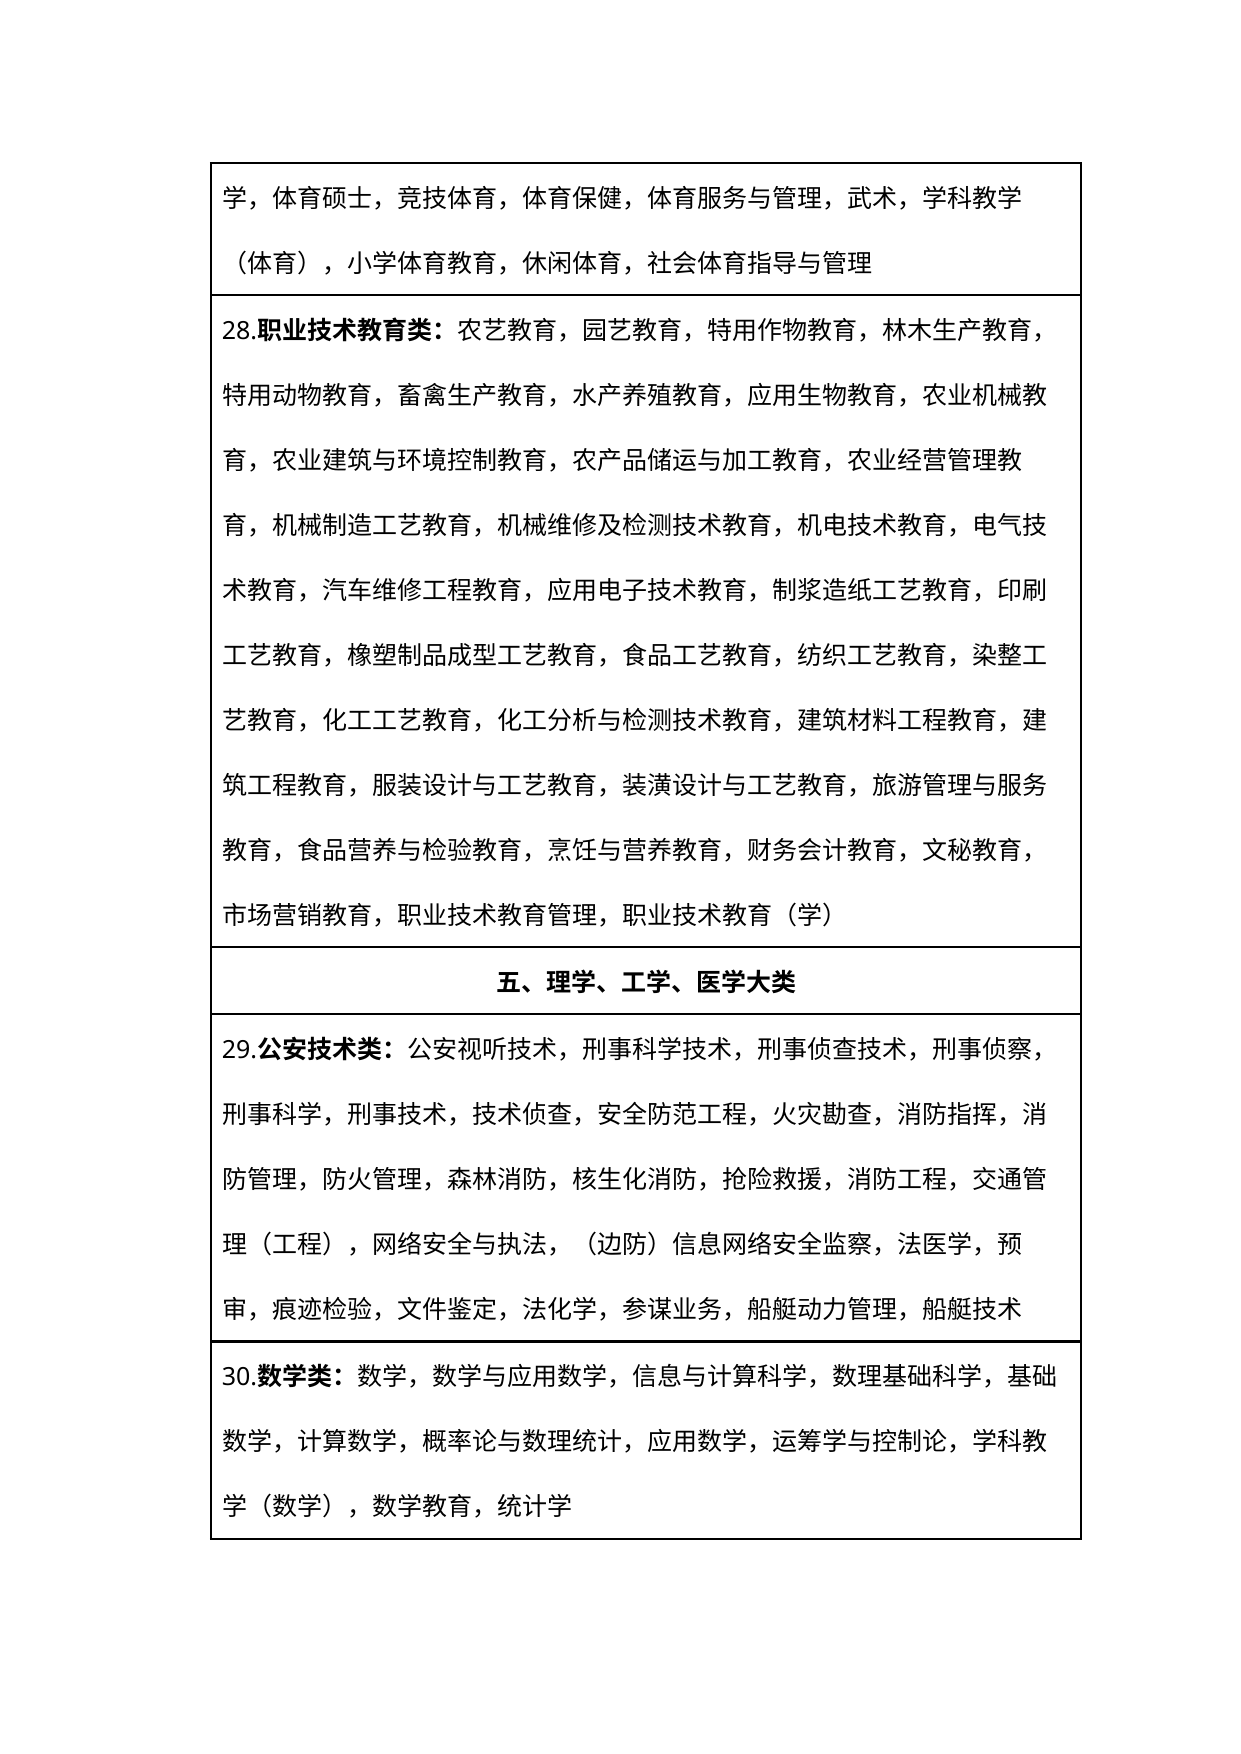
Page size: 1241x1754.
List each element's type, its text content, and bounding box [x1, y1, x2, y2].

table_cell 28.职业技术教育类：农艺教育，园艺教育，特用作物教育，林木生产教育，特用动物教育，畜禽生产教育，水产养殖教育，应用生物教育，农业机械教育，农业建筑与环境控制教育，农产品储运与加工教育，农业经营管理教育，机械制造工艺教育，机械维修及检测技术教育，机电技术教育，电气技术教育，汽车维修工程教育，应用电子技术教育，制浆造纸工艺教育，印刷工艺教育，橡塑制品成型工艺教育，食品工艺教育，纺织工艺教育，染整工艺教育，化工工艺教育，化工分析与检测技术教育，建筑材料工程教育，建筑工程教育，服装设计与工艺教育，装潢设计与工艺教育，旅游管理与服务教育，食品营养与检验教育，烹饪与营养教育，财务会计教育，文秘教育，市场营销教育，职业技术教育管理，职业技术教育（学） [212, 296, 1080, 946]
table_cell 29.公安技术类：公安视听技术，刑事科学技术，刑事侦查技术，刑事侦察，刑事科学，刑事技术，技术侦查，安全防范工程，火灾勘查，消防指挥，消防管理，防火管理，森林消防，核生化消防，抢险救援，消防工程，交通管理（工程），网络安全与执法，（边防）信息网络安全监察，法医学，预审，痕迹检验，文件鉴定，法化学，参谋业务，船艇动力管理，船艇技术 [212, 1015, 1080, 1340]
table_cell 五、理学、工学、医学大类 [212, 948, 1080, 1013]
table_cell 30.数学类：数学，数学与应用数学，信息与计算科学，数理基础科学，基础数学，计算数学，概率论与数理统计，应用数学，运筹学与控制论，学科教学（数学），数学教育，统计学 [212, 1343, 1080, 1537]
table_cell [212, 164, 1080, 294]
